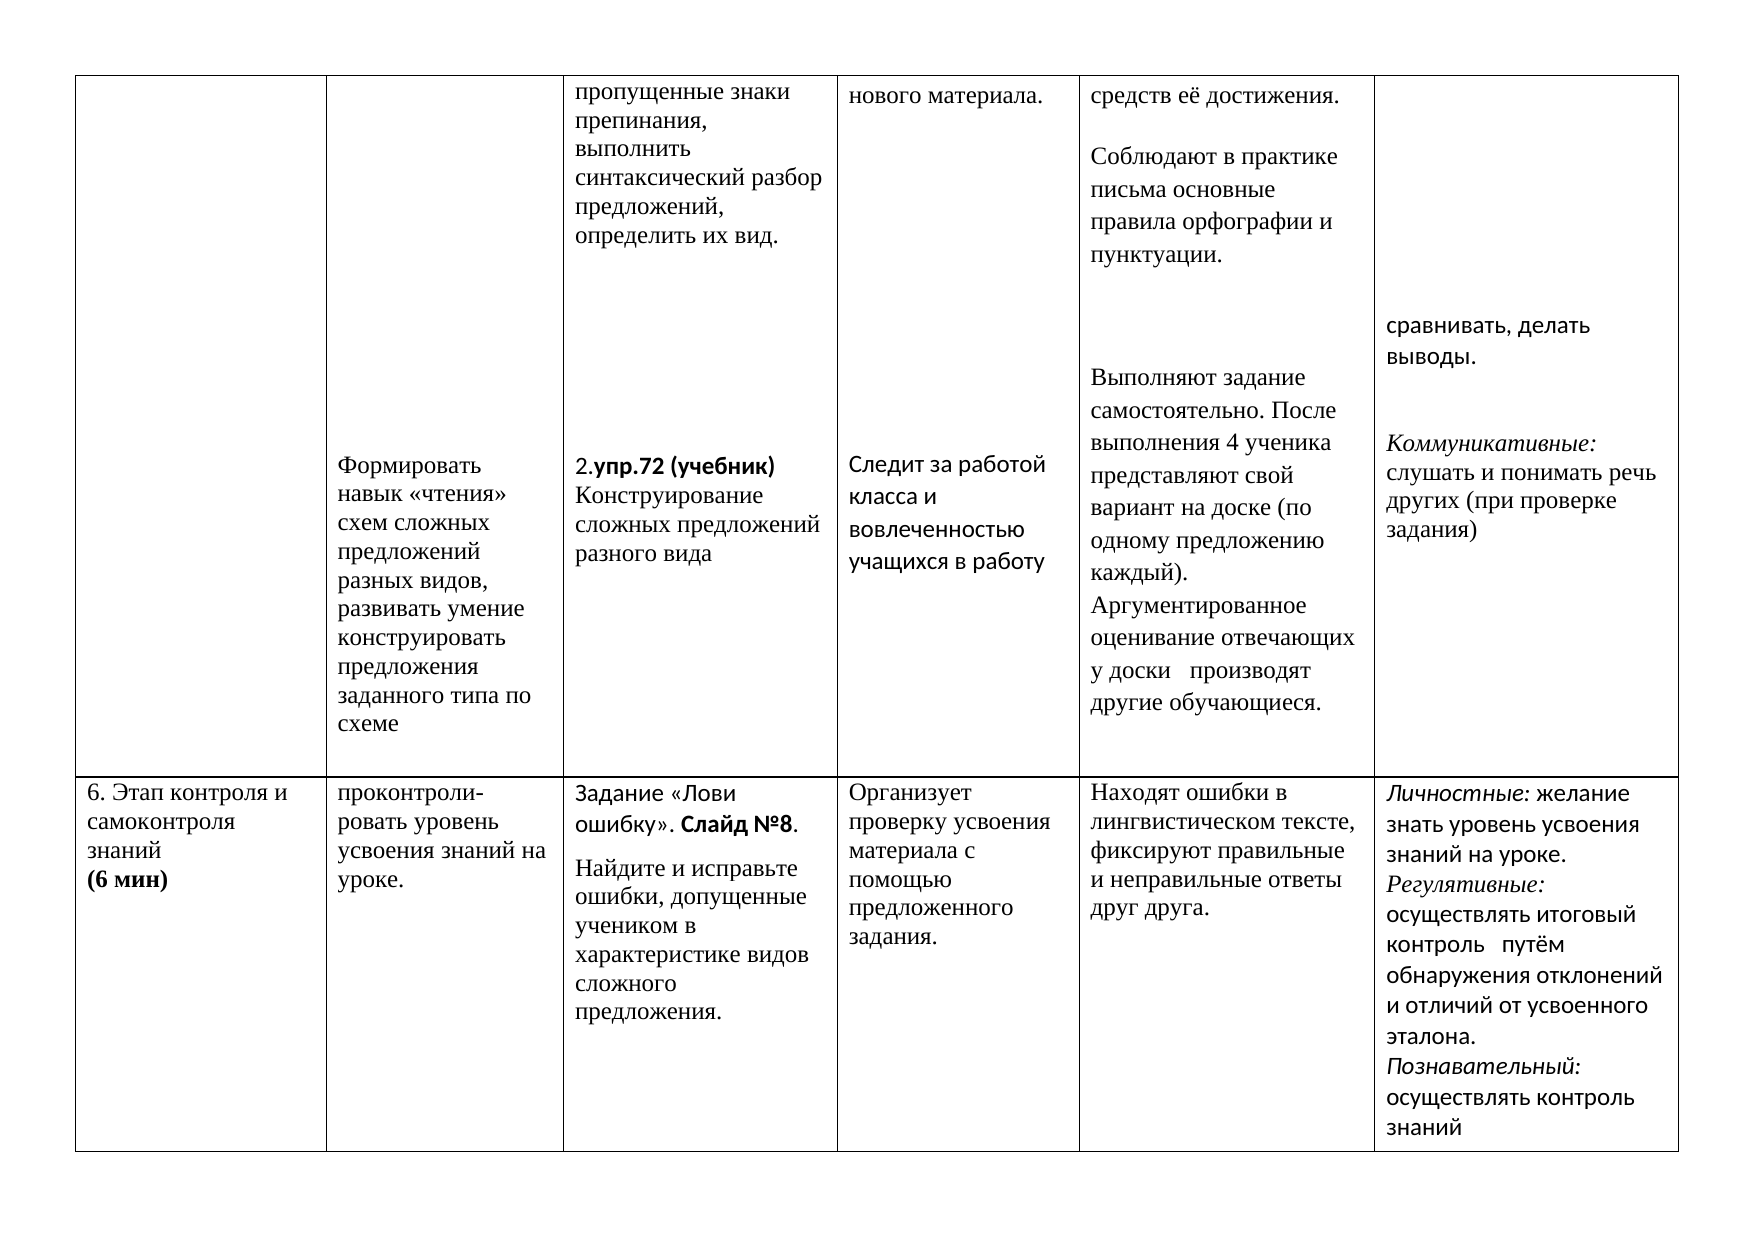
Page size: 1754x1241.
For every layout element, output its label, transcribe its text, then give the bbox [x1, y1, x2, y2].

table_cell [1080, 778, 1374, 1151]
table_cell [327, 778, 563, 1151]
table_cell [838, 76, 1079, 776]
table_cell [76, 76, 326, 776]
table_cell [76, 778, 326, 1151]
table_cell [1080, 76, 1374, 776]
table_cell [838, 778, 1079, 1151]
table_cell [564, 76, 837, 776]
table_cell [1375, 76, 1678, 776]
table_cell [327, 76, 563, 776]
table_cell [564, 778, 837, 1151]
